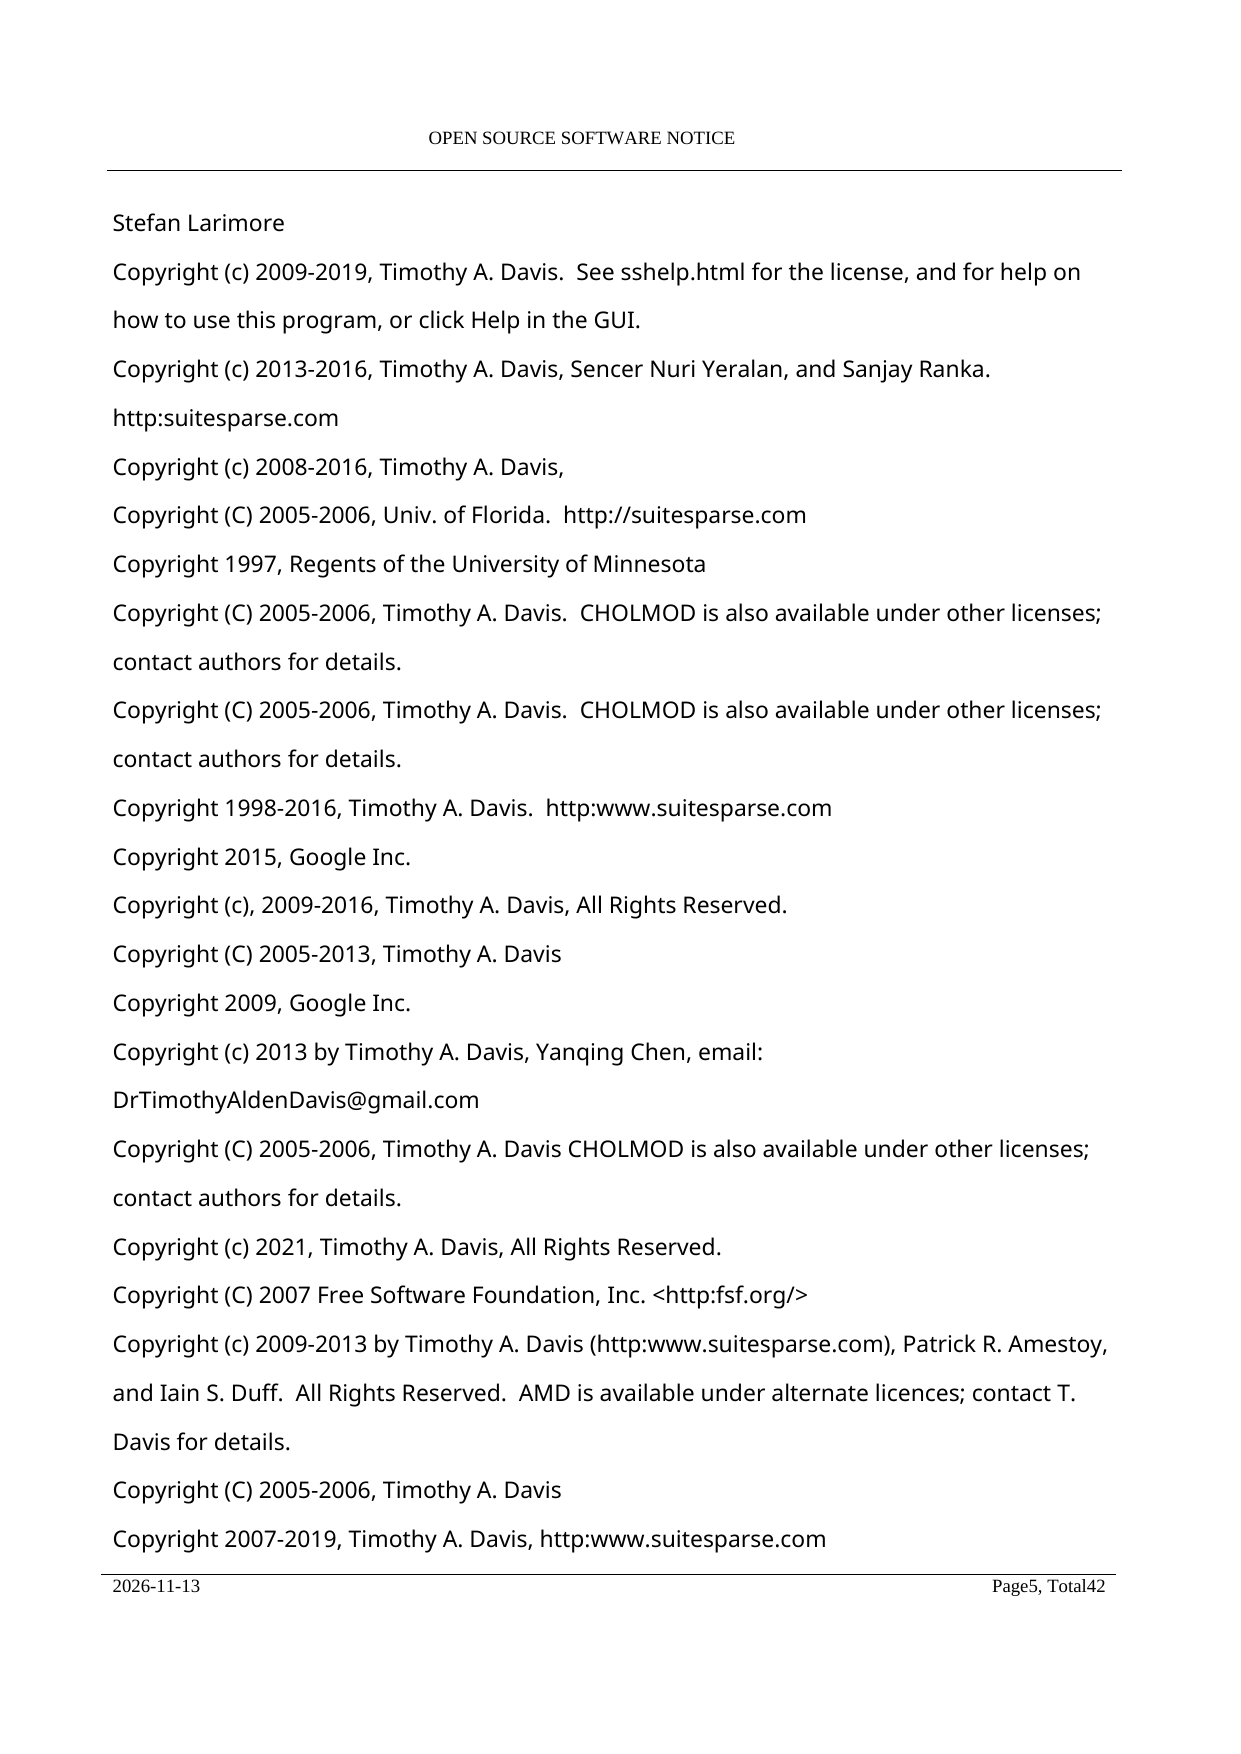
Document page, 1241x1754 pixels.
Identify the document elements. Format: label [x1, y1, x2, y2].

text [112, 206, 1128, 1555]
